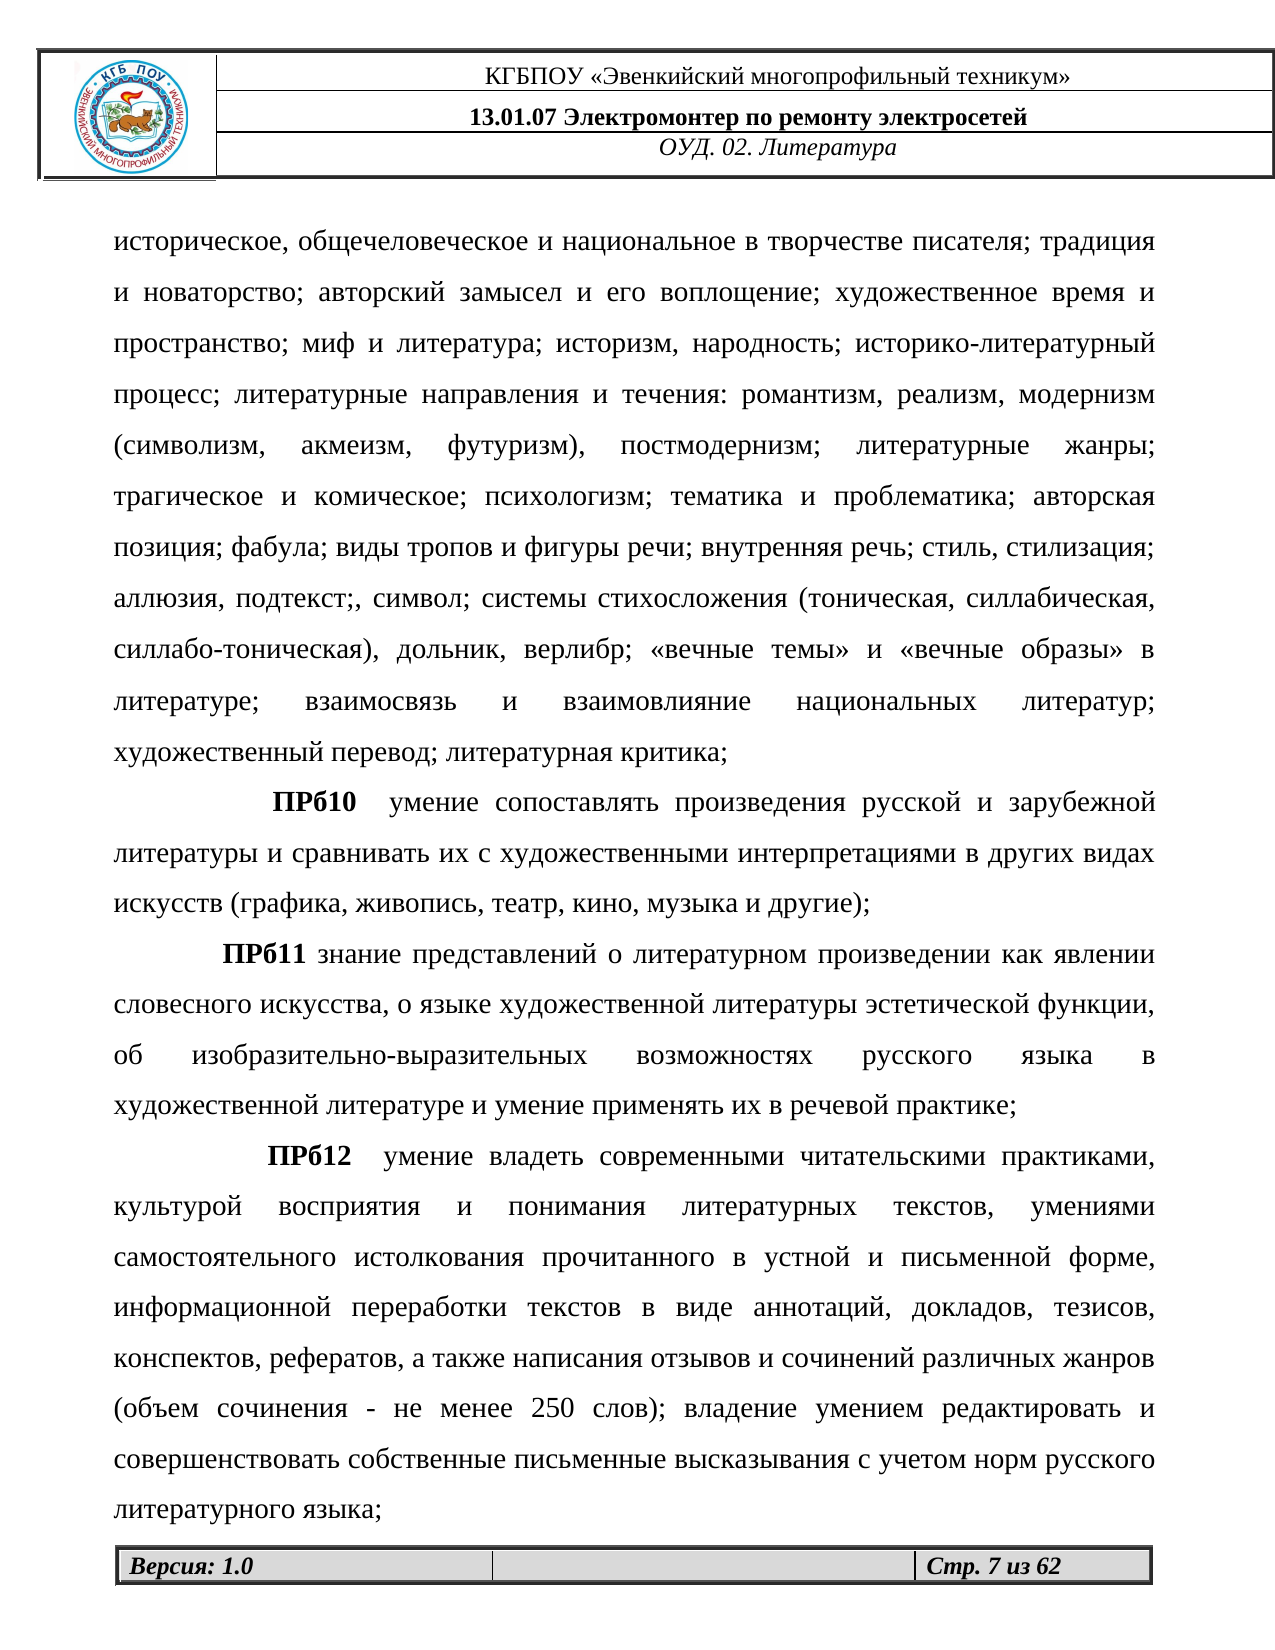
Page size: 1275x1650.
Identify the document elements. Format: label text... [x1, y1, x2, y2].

text ПРб12 умение владеть современными читательскими практиками, культурой восприятия и понимания литературных текстов, умениями самостоятельного истолкования прочитанного в устной и письменной форме, информационной переработки текстов в виде аннотаций, докладов, тезисов, конспектов, рефератов, а также написания отзывов и сочинений различных жанров (объем сочинения - не менее 250 слов); владение умением редактировать и совершенствовать собственные письменные высказывания с учетом норм русского литературного языка; [113, 1125, 1156, 1529]
text ПРб11 знание представлений о литературном произведении как явлении словесного искусства, о языке художественной литературы эстетической функции, об изобразительно-выразительных возможностях русского языка в художественной литературе и умение применять их в речевой практике; [113, 923, 1156, 1125]
picture [74, 60, 189, 175]
text ПРб10 умение сопоставлять произведения русской и зарубежной литературы и сравнивать их с художественными интерпретациями в других видах искусств (графика, живопись, театр, кино, музыка и другие); [113, 771, 1156, 923]
picture [74, 60, 121, 108]
